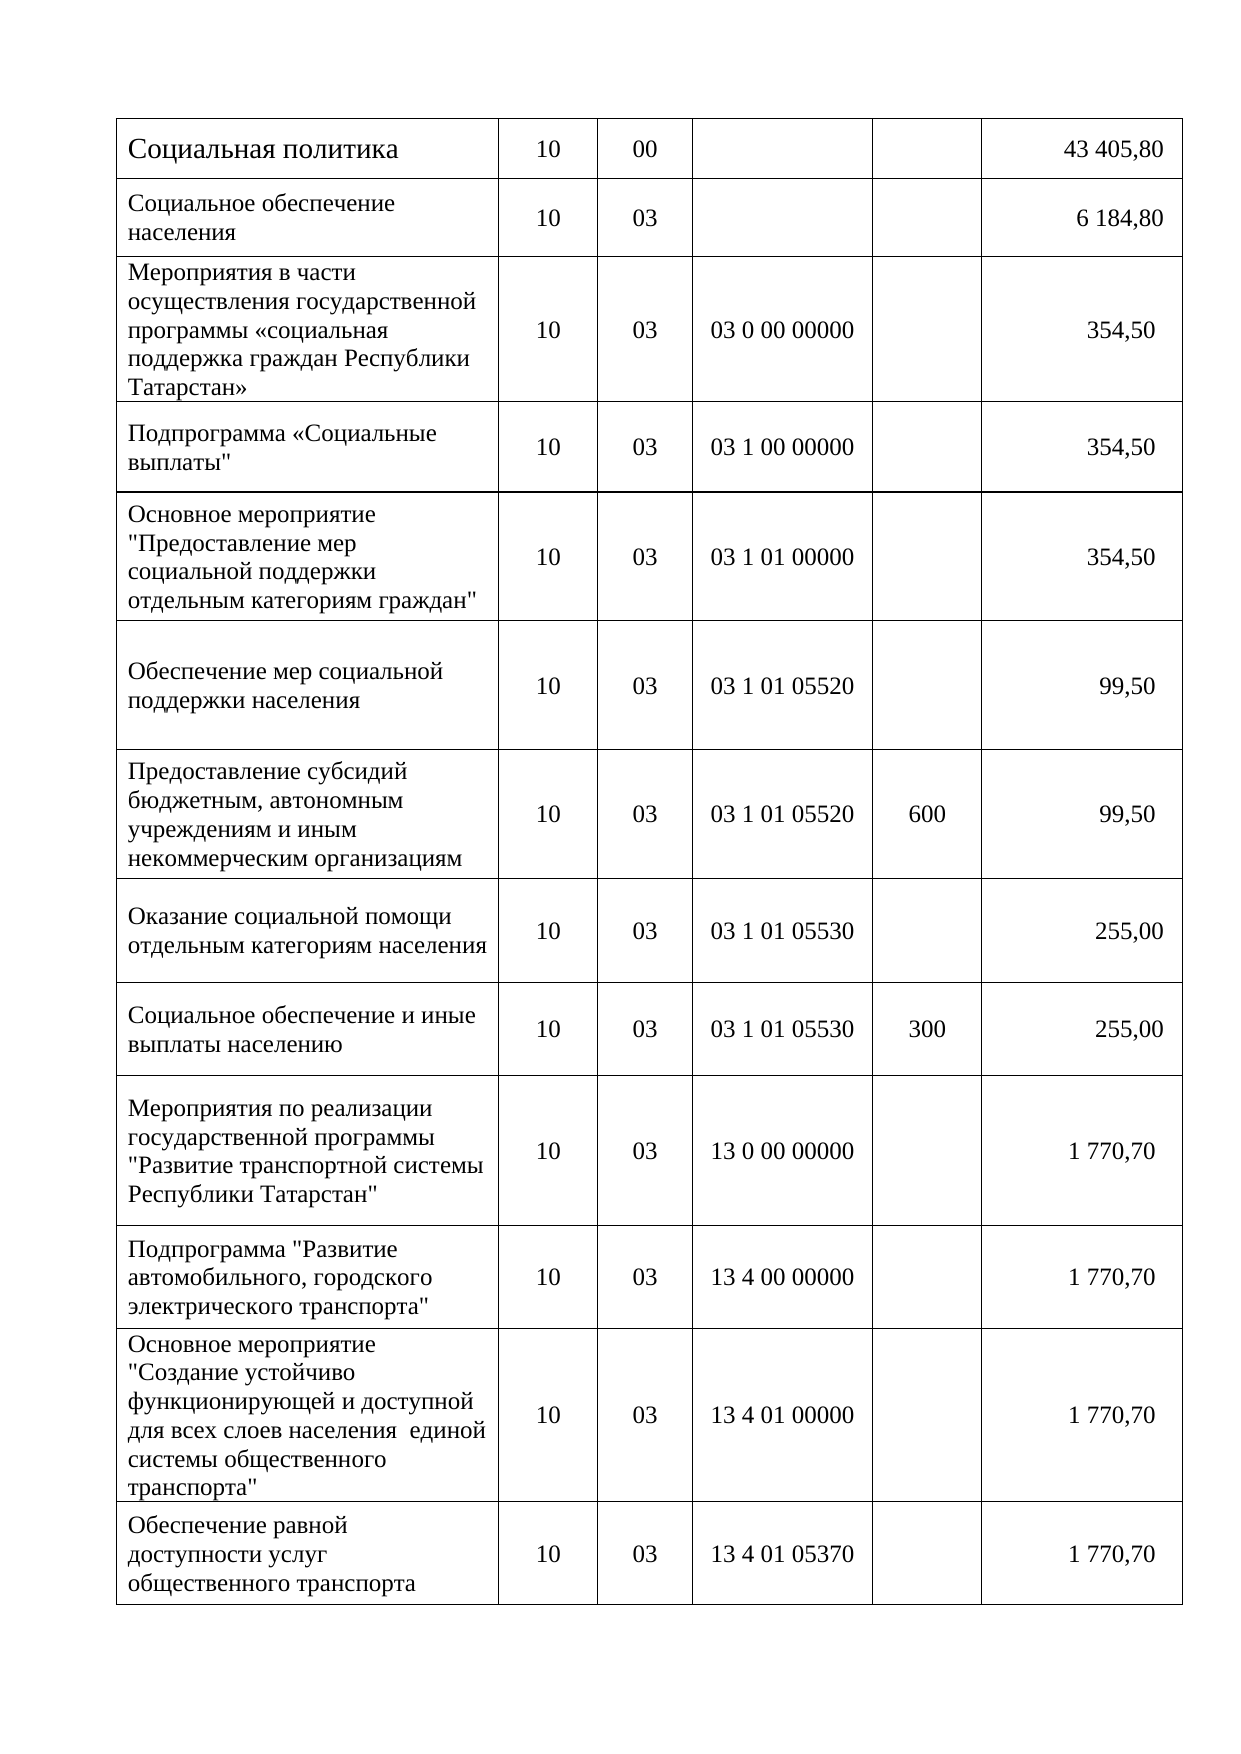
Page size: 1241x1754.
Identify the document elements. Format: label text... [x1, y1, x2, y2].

table_cell 03 [598, 1076, 692, 1225]
table_cell 354,50 [982, 493, 1182, 620]
table_cell Социальная политика [117, 119, 498, 177]
table_cell 10 [499, 1329, 597, 1501]
table_cell Обеспечение равной доступности услуг общественного транспорта [117, 1502, 498, 1604]
table_cell 03 1 01 05520 [693, 621, 872, 749]
table_cell 1 770,70 [982, 1076, 1182, 1225]
table_cell 10 [499, 983, 597, 1075]
table_cell 10 [499, 493, 597, 620]
table_cell 255,00 [982, 879, 1182, 982]
table_cell 99,50 [982, 621, 1182, 749]
table_cell 03 [598, 621, 692, 749]
table_cell 1 770,70 [982, 1329, 1182, 1501]
table_cell 03 [598, 257, 692, 401]
table_cell Мероприятия по реализации государственной программы "Развитие транспортной системы Республики Татарстан" [117, 1076, 498, 1225]
table_cell 10 [499, 750, 597, 878]
table_cell 03 [598, 179, 692, 256]
table_cell 13 4 00 00000 [693, 1226, 872, 1328]
table_cell 10 [499, 1502, 597, 1604]
table_cell 10 [499, 119, 597, 177]
table_cell 03 0 00 00000 [693, 257, 872, 401]
table_cell 03 1 01 00000 [693, 493, 872, 620]
table_cell Основное мероприятие "Создание устойчиво функционирующей и доступной для всех слоев населения единой системы общественного транспорта" [117, 1329, 498, 1501]
table_cell [693, 119, 872, 177]
table_cell 1 770,70 [982, 1502, 1182, 1604]
table_cell [873, 1502, 981, 1604]
table_cell 13 0 00 00000 [693, 1076, 872, 1225]
table_cell 03 [598, 1226, 692, 1328]
table_cell [873, 1076, 981, 1225]
table_cell 6 184,80 [982, 179, 1182, 256]
table_cell 10 [499, 879, 597, 982]
table_cell 10 [499, 179, 597, 256]
table_cell 03 1 00 00000 [693, 402, 872, 491]
table_cell 10 [499, 402, 597, 491]
table_cell 03 1 01 05530 [693, 879, 872, 982]
table_cell Обеспечение мер социальной поддержки населения [117, 621, 498, 749]
table_cell [873, 179, 981, 256]
table_cell Социальное обеспечение и иные выплаты населению [117, 983, 498, 1075]
table_cell Предоставление субсидий бюджетным, автономным учреждениям и иным некоммерческим организациям [117, 750, 498, 878]
table_cell 03 [598, 493, 692, 620]
table_cell 255,00 [982, 983, 1182, 1075]
table_cell 00 [598, 119, 692, 177]
table_cell 03 [598, 879, 692, 982]
table_cell [873, 1329, 981, 1501]
table_cell 03 [598, 1329, 692, 1501]
table_cell [873, 879, 981, 982]
table_cell [873, 119, 981, 177]
table_cell 354,50 [982, 257, 1182, 401]
table_cell 03 1 01 05530 [693, 983, 872, 1075]
table_cell Подпрограмма «Социальные выплаты" [117, 402, 498, 491]
table_cell 1 770,70 [982, 1226, 1182, 1328]
table_cell 03 [598, 983, 692, 1075]
table_cell 13 4 01 00000 [693, 1329, 872, 1501]
table_cell [693, 179, 872, 256]
table_cell Основное мероприятие "Предоставление мер социальной поддержки отдельным категориям граждан" [117, 493, 498, 620]
table_cell [873, 402, 981, 491]
table_cell Оказание социальной помощи отдельным категориям населения [117, 879, 498, 982]
table_cell 03 [598, 1502, 692, 1604]
table_cell 99,50 [982, 750, 1182, 878]
table_cell 03 1 01 05520 [693, 750, 872, 878]
table_cell 10 [499, 1226, 597, 1328]
table_cell 03 [598, 402, 692, 491]
table_cell Социальное обеспечение населения [117, 179, 498, 256]
table_cell 10 [499, 621, 597, 749]
table_cell 43 405,80 [982, 119, 1182, 177]
table_cell Подпрограмма "Развитие автомобильного, городского электрического транспорта" [117, 1226, 498, 1328]
table_cell 10 [499, 1076, 597, 1225]
table_cell [873, 1226, 981, 1328]
table_cell [873, 621, 981, 749]
table_cell [873, 257, 981, 401]
table_cell [873, 493, 981, 620]
table_cell 300 [873, 983, 981, 1075]
table_cell 10 [499, 257, 597, 401]
table_cell 600 [873, 750, 981, 878]
table_cell Мероприятия в части осуществления государственной программы «социальная поддержка граждан Республики Татарстан» [117, 257, 498, 401]
table_cell 13 4 01 05370 [693, 1502, 872, 1604]
table_cell 03 [598, 750, 692, 878]
table_cell 354,50 [982, 402, 1182, 491]
